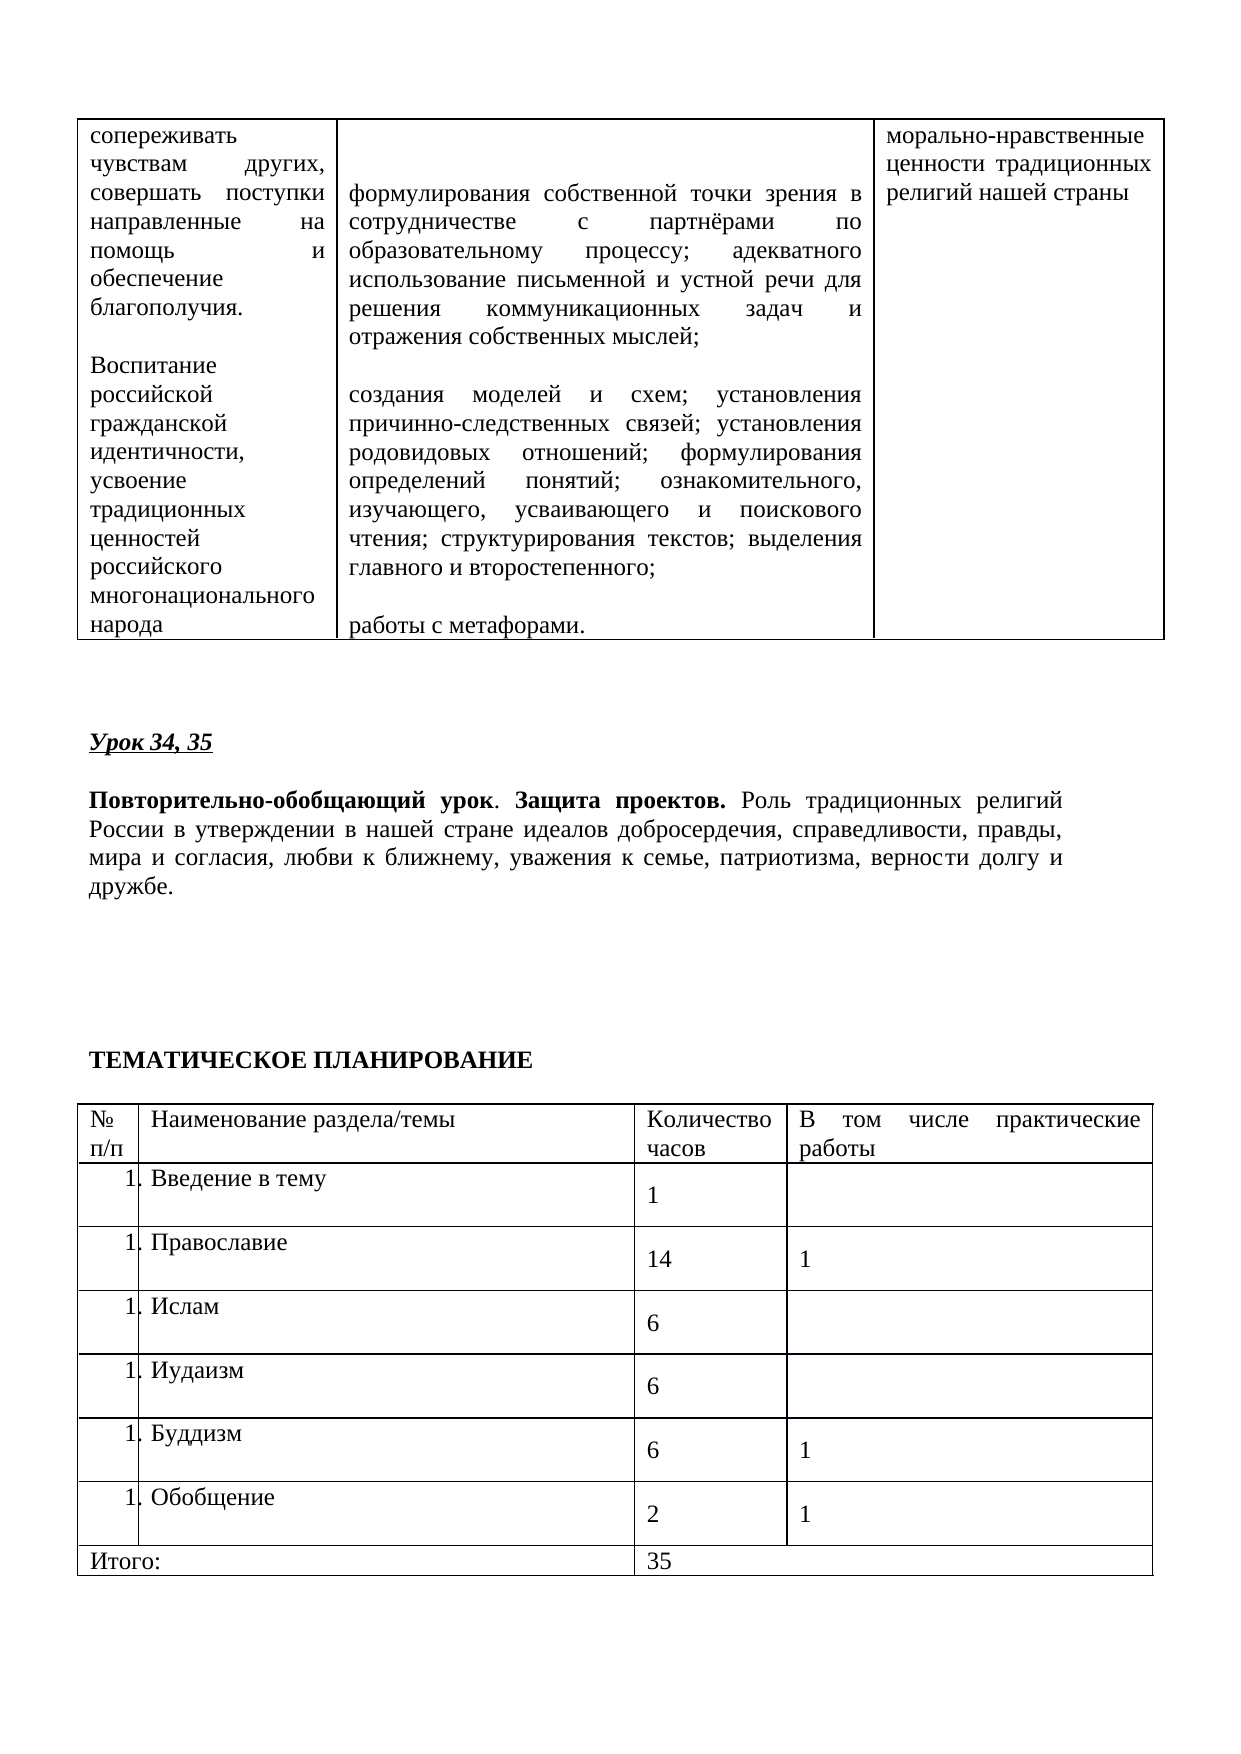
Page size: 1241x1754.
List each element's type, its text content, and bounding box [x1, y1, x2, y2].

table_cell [875, 120, 1163, 638]
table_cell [338, 120, 873, 638]
table_cell 35 [635, 1546, 1152, 1575]
table_cell 14 [635, 1227, 786, 1289]
table_cell Введение в тему [139, 1164, 634, 1226]
table_cell Ислам [139, 1291, 634, 1353]
table_cell [78, 1291, 138, 1353]
table_cell 6 [635, 1355, 786, 1417]
table_cell [788, 1164, 1152, 1226]
table_cell 1 [788, 1482, 1152, 1544]
table_cell [788, 1355, 1152, 1417]
table_header Количество часов [635, 1105, 786, 1162]
table_cell Буддизм [139, 1419, 634, 1481]
text ТЕМАТИЧЕСКОЕ ПЛАНИРОВАНИЕ [89, 1045, 1063, 1074]
table_cell 6 [635, 1291, 786, 1353]
table_cell Обобщение [139, 1482, 634, 1544]
table_cell [78, 1418, 138, 1481]
table_cell Православие [139, 1227, 634, 1289]
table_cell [78, 120, 336, 638]
table_cell Иудаизм [139, 1355, 634, 1417]
table_cell [78, 1163, 138, 1226]
table_header Наименование раздела/темы [139, 1105, 634, 1162]
table_header № п/п [78, 1105, 138, 1162]
table_cell [78, 1354, 138, 1417]
table_header В том числе практические работы [788, 1105, 1152, 1162]
table_cell 2 [635, 1482, 786, 1544]
table_cell [78, 1227, 138, 1289]
table_cell [788, 1291, 1152, 1353]
text Урок 34, 35 [89, 727, 1063, 756]
table_cell 1 [635, 1164, 786, 1226]
table_cell 6 [635, 1419, 786, 1481]
table_cell [78, 1482, 138, 1544]
table_cell 1 [788, 1227, 1152, 1289]
table_cell Итого: [78, 1546, 634, 1575]
text Повторительно-обобщающий урок. Защита проектов. Роль традиционных религий России в утверждении в нашей стране идеалов добросердечия, справедливости, правды, мира и согласия, любви к ближнему, уважения к семье, патриотизма, верности долгу и дружбе. [89, 785, 1063, 900]
table_cell 1 [788, 1419, 1152, 1481]
